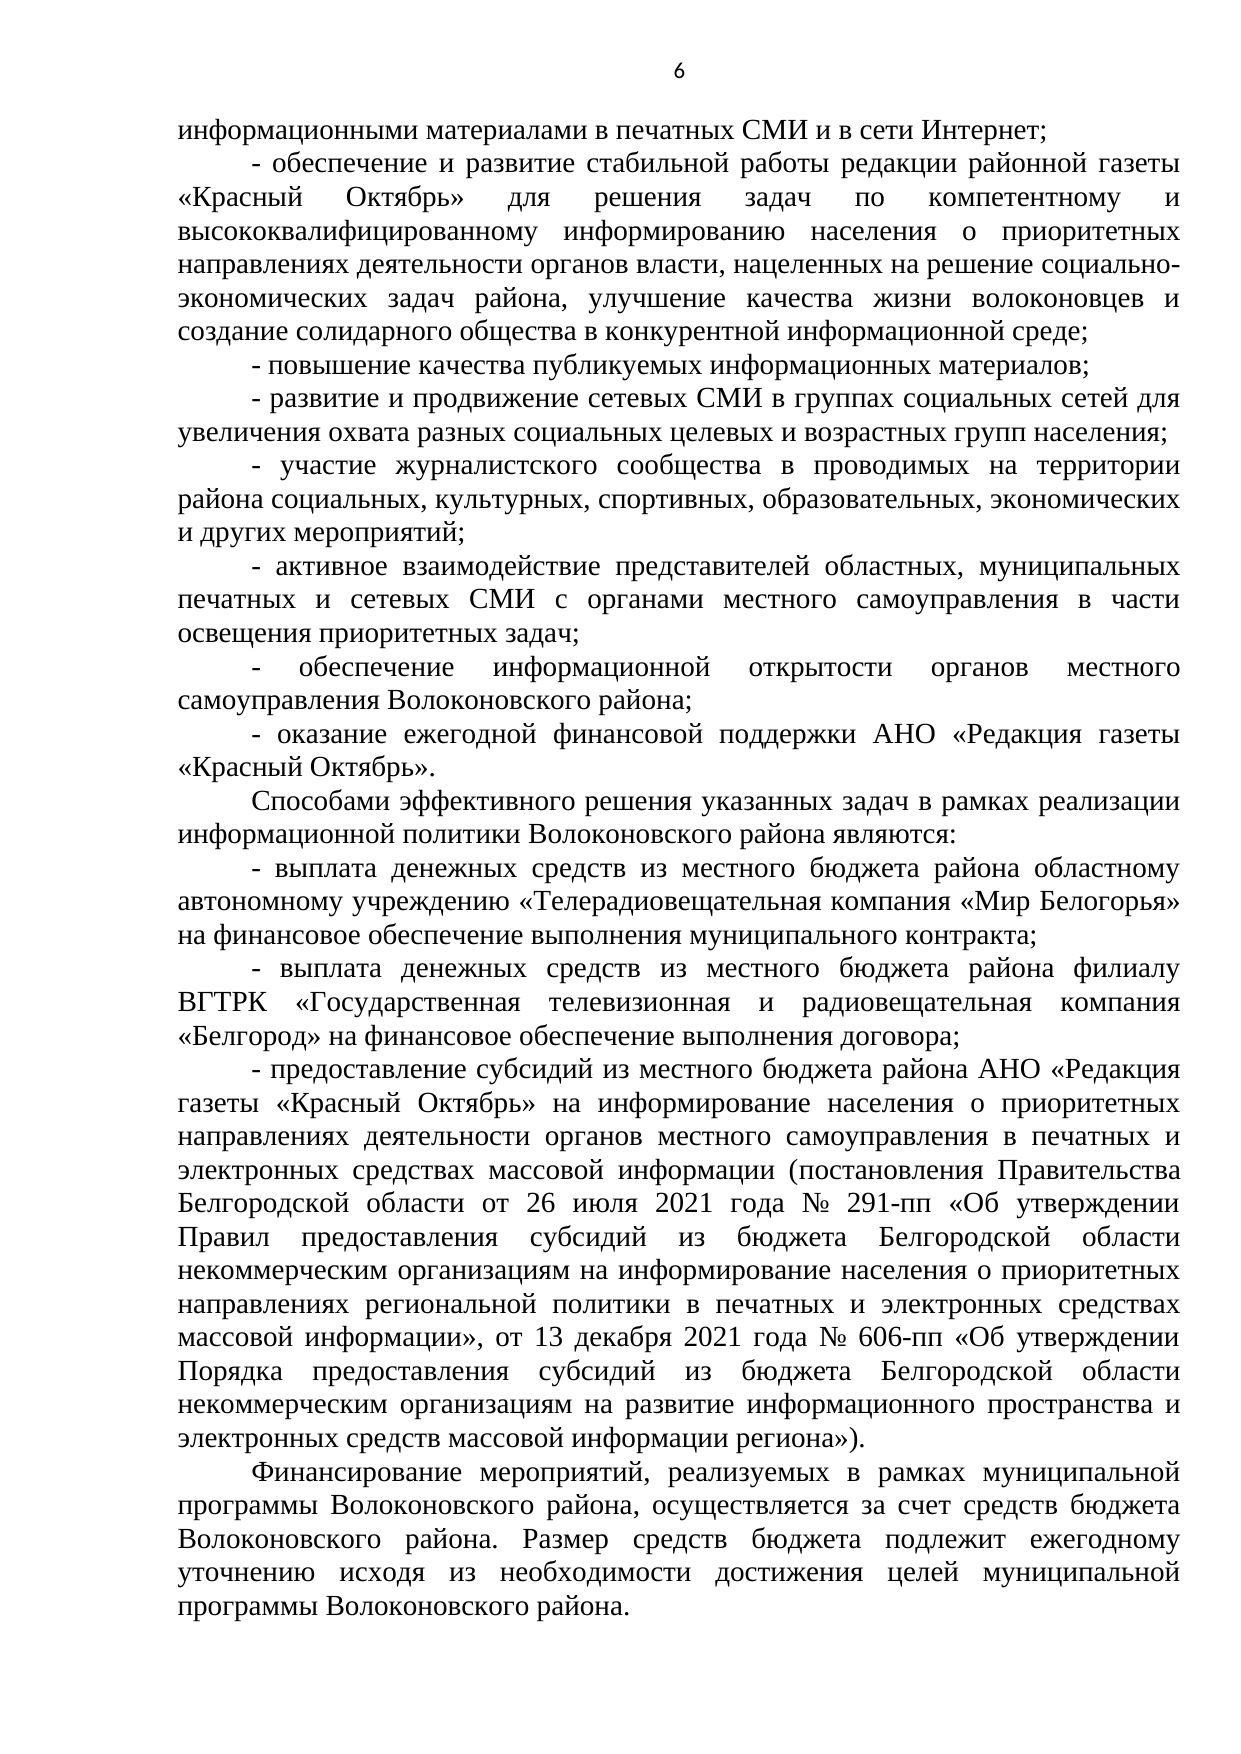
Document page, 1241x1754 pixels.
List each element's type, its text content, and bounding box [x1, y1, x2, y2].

text - активное взаимодействие представителей областных, муниципальных печатных и сетевых СМИ с органами местного самоуправления в части освещения приоритетных задач; [177, 548, 1181, 649]
text Способами эффективного решения указанных задач в рамках реализации информационной политики Волоконовского района являются: [177, 783, 1181, 850]
text - развитие и продвижение сетевых СМИ в группах социальных сетей для увеличения охвата разных социальных целевых и возрастных групп населения; [177, 380, 1181, 447]
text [177, 112, 1181, 146]
text - выплата денежных средств из местного бюджета района областному автономному учреждению «Телерадиовещательная компания «Мир Белогорья» на финансовое обеспечение выполнения муниципального контракта; [177, 850, 1181, 951]
text - повышение качества публикуемых информационных материалов; [177, 347, 1181, 380]
text - оказание ежегодной финансовой поддержки АНО «Редакция газеты «Красный Октябрь». [177, 716, 1181, 783]
text - участие журналистского сообщества в проводимых на территории района социальных, культурных, спортивных, образовательных, экономических и других мероприятий; [177, 447, 1181, 548]
text - предоставление субсидий из местного бюджета района АНО «Редакция газеты «Красный Октябрь» на информирование населения о приоритетных направлениях деятельности органов местного самоуправления в печатных и электронных средствах массовой информации (постановления Правительства Белгородской области от 26 июля 2021 года № 291-пп «Об утверждении Правил предоставления субсидий из бюджета Белгородской области некоммерческим организациям на информирование населения о приоритетных направлениях региональной политики в печатных и электронных средствах массовой информации», от 13 декабря 2021 года № 606-пп «Об утверждении Порядка предоставления субсидий из бюджета Белгородской области некоммерческим организациям на развитие информационного пространства и электронных средств массовой информации региона»). [177, 1051, 1181, 1454]
text - выплата денежных средств из местного бюджета района филиалу ВГТРК «Государственная телевизионная и радиовещательная компания «Белгород» на финансовое обеспечение выполнения договора; [177, 951, 1181, 1051]
text Финансирование мероприятий, реализуемых в рамках муниципальной программы Волоконовского района, осуществляется за счет средств бюджета Волоконовского района. Размер средств бюджета подлежит ежегодному уточнению исходя из необходимости достижения целей муниципальной программы Волоконовского района. [177, 1454, 1181, 1621]
text - обеспечение и развитие стабильной работы редакции районной газеты «Красный Октябрь» для решения задач по компетентному и высококвалифицированному информированию населения о приоритетных направлениях деятельности органов власти, нацеленных на решение социально-экономических задач района, улучшение качества жизни волоконовцев и создание солидарного общества в конкурентной информационной среде; [177, 146, 1181, 347]
text - обеспечение информационной открытости органов местного самоуправления Волоконовского района; [177, 649, 1181, 716]
